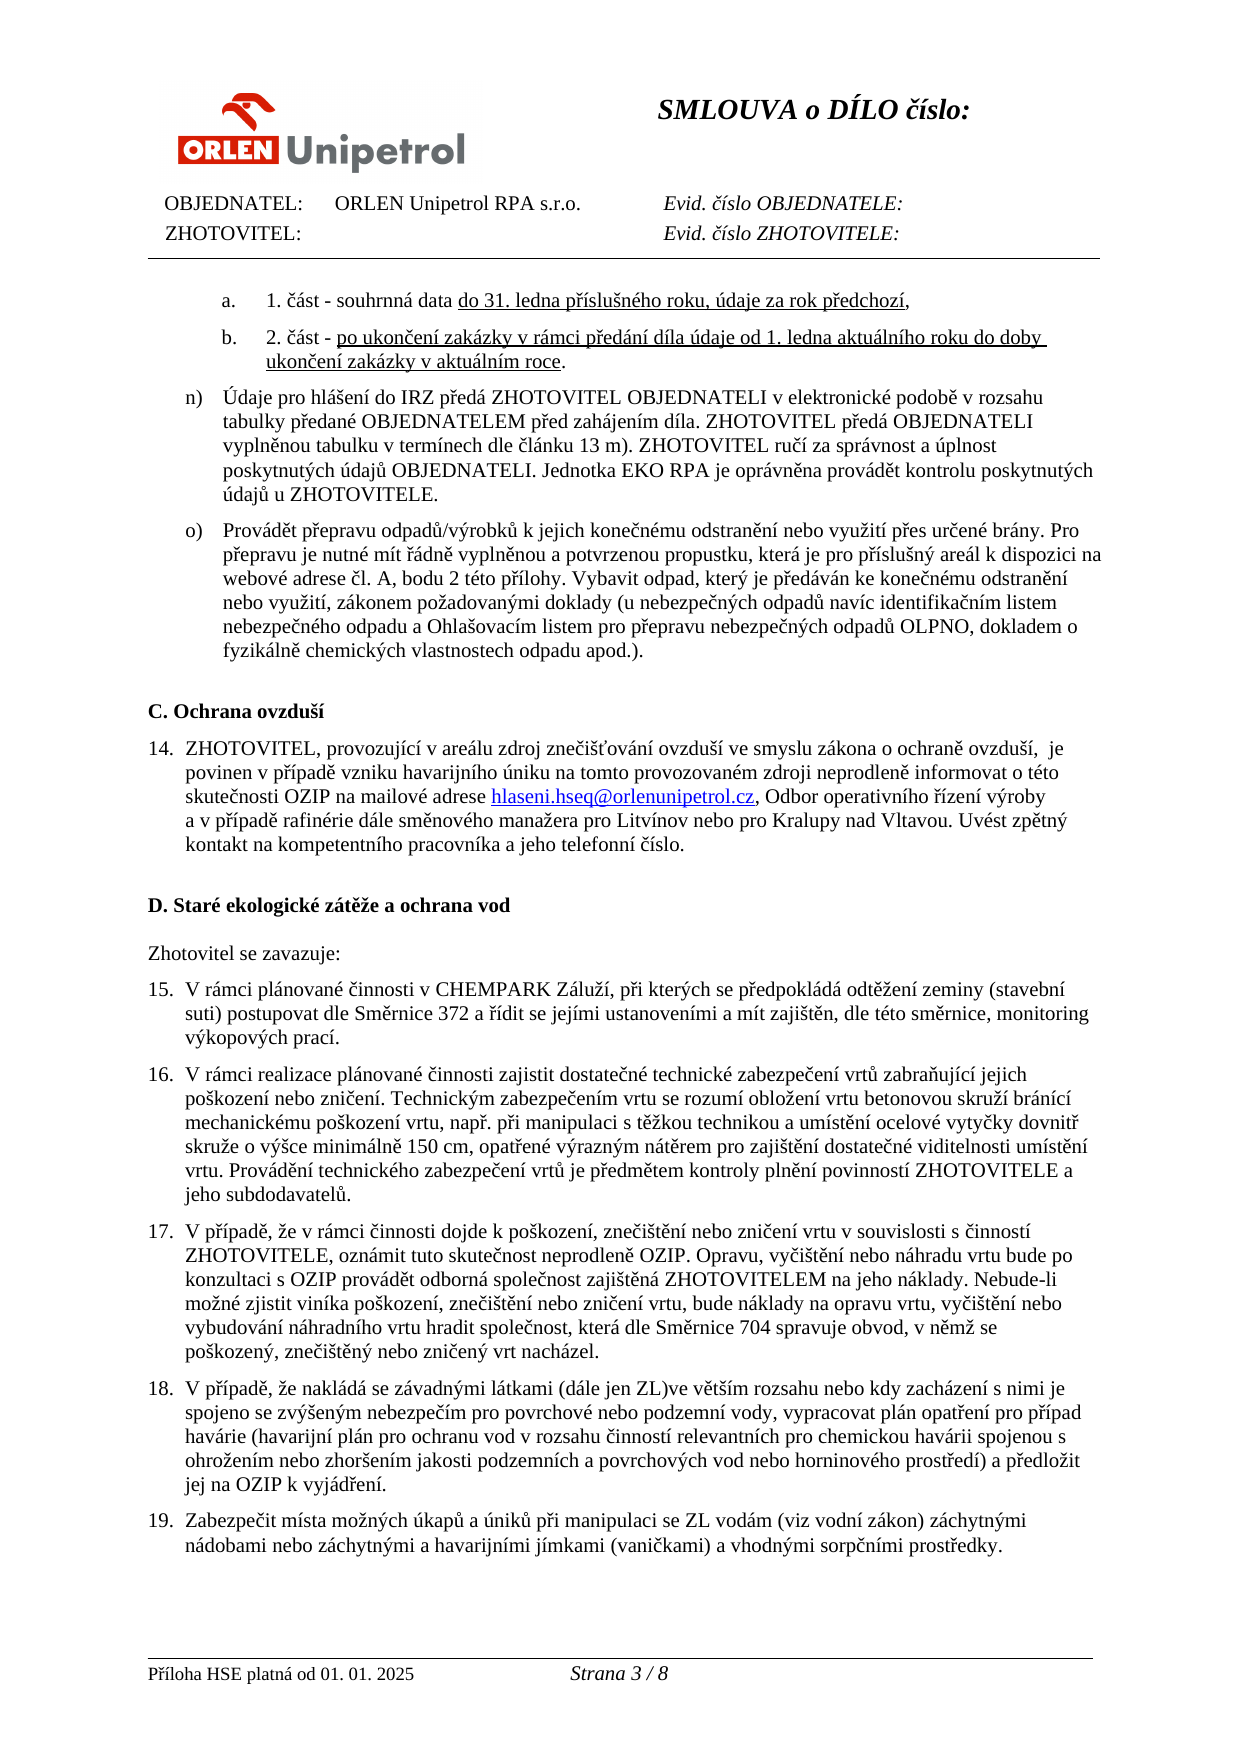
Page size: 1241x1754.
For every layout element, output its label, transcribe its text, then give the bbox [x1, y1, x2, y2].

list ZHOTOVITEL, provozující v areálu zdroj znečišťování ovzduší ve smyslu zákona o ochraně ovzduší, je povinen v případě vzniku havarijního úniku na tomto provozovaném zdroji neprodleně informovat o této skutečnosti OZIP na mailové adrese hlaseni.hseq@orlenunipetrol.cz, Odbor operativního řízení výroby a v případě rafinérie dále směnového manažera pro Litvínov nebo pro Kralupy nad Vltavou. Uvést zpětný kontakt na kompetentního pracovníka a jeho telefonní číslo. [148, 736, 1093, 856]
list V případě, že v rámci činnosti dojde k poškození, znečištění nebo zničení vrtu v souvislosti s činností ZHOTOVITELE, oznámit tuto skutečnost neprodleně OZIP. Opravu, vyčištění nebo náhradu vrtu bude po konzultaci s OZIP provádět odborná společnost zajištěná ZHOTOVITELEM na jeho náklady. Nebude-li možné zjistit viníka poškození, znečištění nebo zničení vrtu, bude náklady na opravu vrtu, vyčištění nebo vybudování náhradního vrtu hradit společnost, která dle Směrnice 704 spravuje obvod, v němž se poškozený, znečištěný nebo zničený vrt nacházel. [148, 1219, 1093, 1363]
list 1. část - souhrnná data do 31. ledna příslušného roku, údaje za rok předchozí, [221, 288, 1101, 312]
picture [158, 80, 484, 184]
list Provádět přepravu odpadů/výrobků k jejich konečnému odstranění nebo využití přes určené brány. Pro přepravu je nutné mít řádně vyplněnou a potvrzenou propustku, která je pro příslušný areál k dispozici na webové adrese čl. A, bodu 2 této přílohy. Vybavit odpad, který je předáván ke konečnému odstranění nebo využití, zákonem požadovanými doklady (u nebezpečných odpadů navíc identifikačním listem nebezpečného odpadu a Ohlašovacím listem pro přepravu nebezpečných odpadů OLPNO, dokladem o fyzikálně chemických vlastnostech odpadu apod.). [185, 518, 1101, 662]
text Zhotovitel se zavazuje: [148, 941, 1093, 965]
list 2. část - po ukončení zakázky v rámci předání díla údaje od 1. ledna aktuálního roku do doby ukončení zakázky v aktuálním roce. [221, 325, 1101, 373]
list V případě, že nakládá se závadnými látkami (dále jen ZL)ve větším rozsahu nebo kdy zacházení s nimi je spojeno se zvýšeným nebezpečím pro povrchové nebo podzemní vody, vypracovat plán opatření pro případ havárie (havarijní plán pro ochranu vod v rozsahu činností relevantních pro chemickou havárii spojenou s ohrožením nebo zhoršením jakosti podzemních a povrchových vod nebo horninového prostředí) a předložit jej na OZIP k vyjádření. [148, 1376, 1093, 1496]
text D. Staré ekologické zátěže a ochrana vod [148, 892, 1093, 917]
list V rámci realizace plánované činnosti zajistit dostatečné technické zabezpečení vrtů zabraňující jejich poškození nebo zničení. Technickým zabezpečením vrtu se rozumí obložení vrtu betonovou skruží bránící mechanickému poškození vrtu, např. při manipulaci s těžkou technikou a umístění ocelové vytyčky dovnitř skruže o výšce minimálně 150 cm, opatřené výrazným nátěrem pro zajištění dostatečné viditelnosti umístění vrtu. Provádění technického zabezpečení vrtů je předmětem kontroly plnění povinností ZHOTOVITELE a jeho subdodavatelů. [148, 1062, 1093, 1206]
list Údaje pro hlášení do IRZ předá zhotovitel objednateli v elektronické podobě v rozsahu tabulky předané OBJEDNATELEM před zahájením díla. ZHOTOVITEL předá OBJEDNATELI vyplněnou tabulku v termínech dle článku 13 m). ZHOTOVITEL ručí za správnost a úplnost poskytnutých údajů OBJEDNATELI. Jednotka EKO RPA je oprávněna provádět kontrolu poskytnutých údajů u ZHOTOVITELE. [185, 385, 1101, 506]
text C. Ochrana ovzduší [148, 699, 1093, 723]
list V rámci plánované činnosti v CHEMPARK Záluží, při kterých se předpokládá odtěžení zeminy (stavební suti) postupovat dle Směrnice 372 a řídit se jejími ustanoveními a mít zajištěn, dle této směrnice, monitoring výkopových prací. [148, 977, 1093, 1049]
list Zabezpečit místa možných úkapů a úniků při manipulaci se ZL vodám (viz vodní zákon) záchytnými nádobami nebo záchytnými a havarijními jímkami (vaničkami) a vhodnými sorpčními prostředky. [148, 1508, 1093, 1557]
